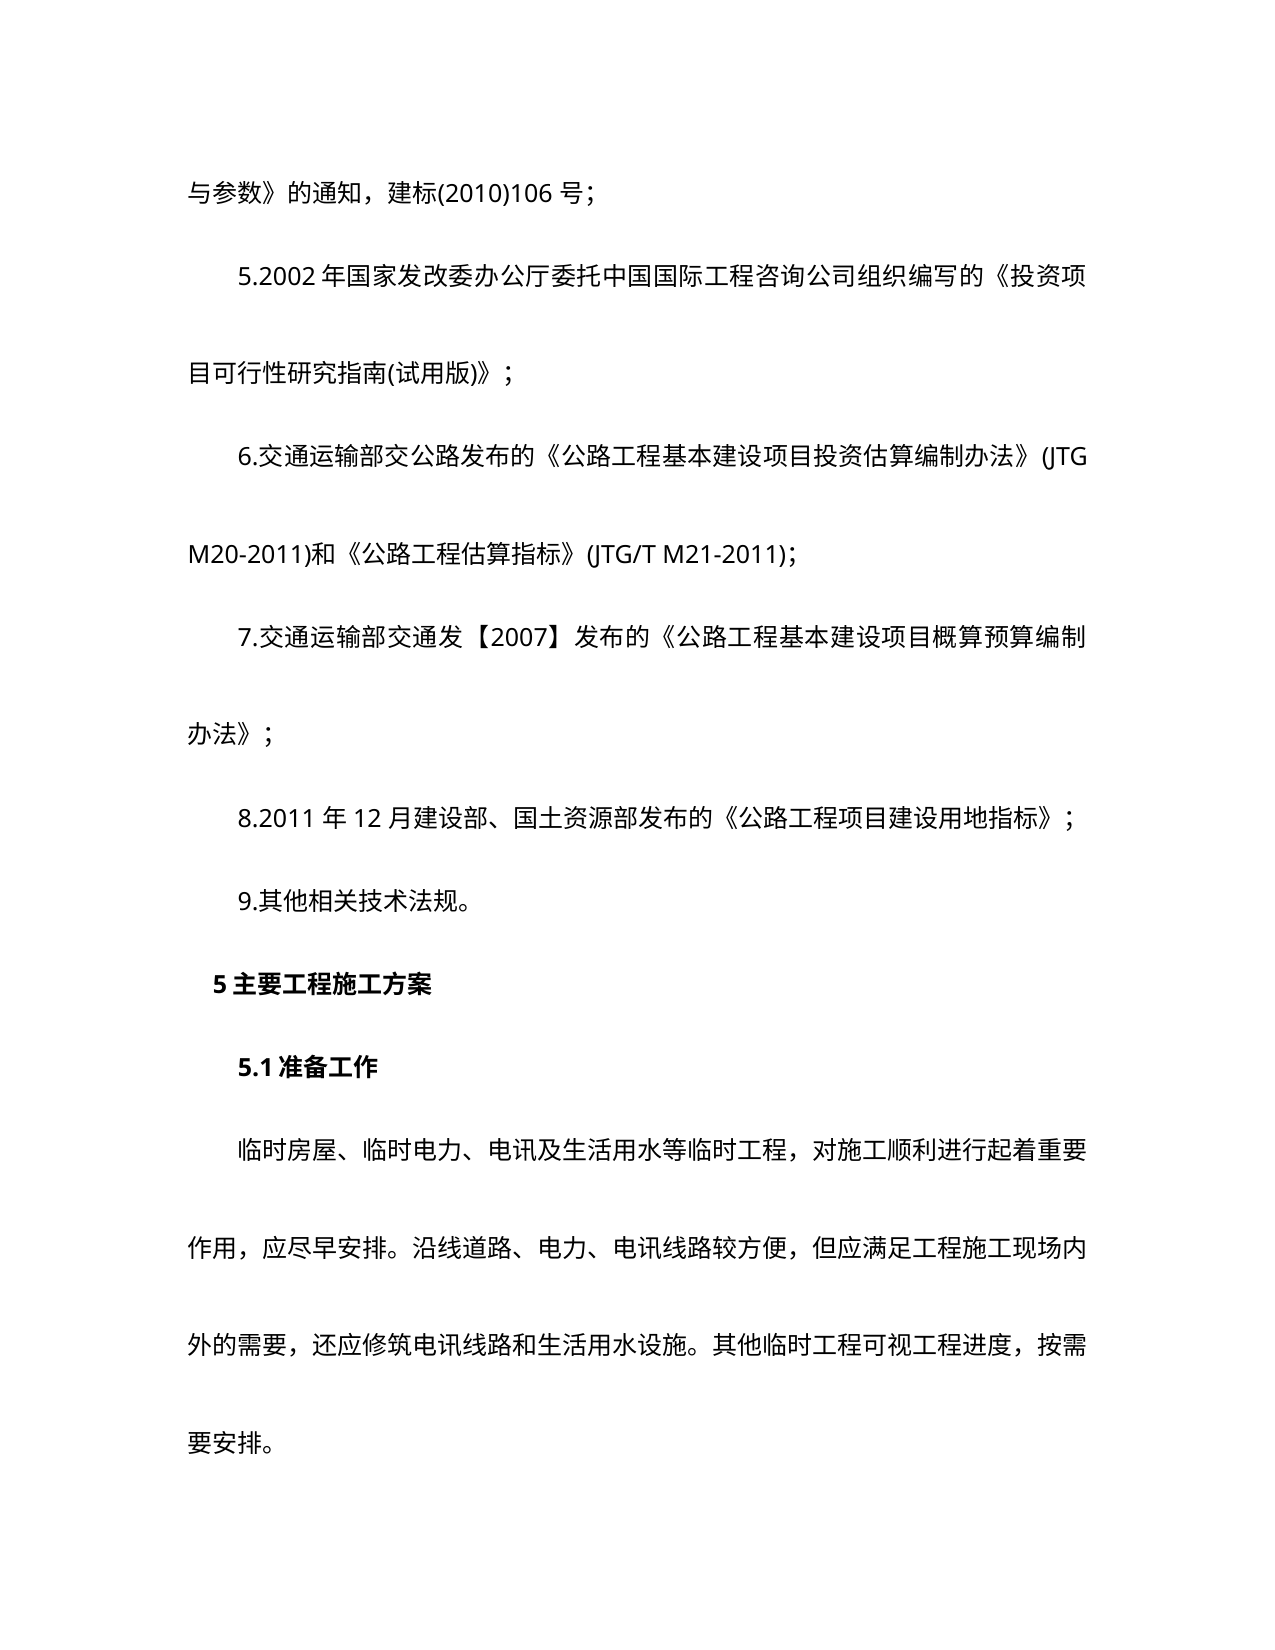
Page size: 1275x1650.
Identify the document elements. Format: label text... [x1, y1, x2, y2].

text 5.1准备工作 [187, 1033, 1087, 1098]
text 临时房屋、临时电力、电讯及生活用水等临时工程，对施工顺利进行起着重要作用，应尽早安排。沿线道路、电力、电讯线路较方便，但应满足工程施工现场内外的需要，还应修筑电讯线路和生活用水设施。其他临时工程可视工程进度，按需要安排。 [187, 1116, 1087, 1474]
text 6.交通运输部交公路发布的《公路工程基本建设项目投资估算编制办法》(JTG M20-2011)和《公路工程估算指标》(JTG/T M21-2011)； [187, 422, 1087, 585]
text 8.2011 年 12 月建设部、国土资源部发布的《公路工程项目建设用地指标》； [187, 784, 1087, 849]
text 5.2002年国家发改委办公厅委托中国国际工程咨询公司组织编写的《投资项目可行性研究指南(试用版)》； [187, 242, 1087, 404]
text 5主要工程施工方案 [187, 950, 1087, 1015]
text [187, 159, 1087, 224]
text 9.其他相关技术法规。 [187, 867, 1087, 932]
text 7.交通运输部交通发【2007】发布的《公路工程基本建设项目概算预算编制办法》； [187, 603, 1087, 766]
